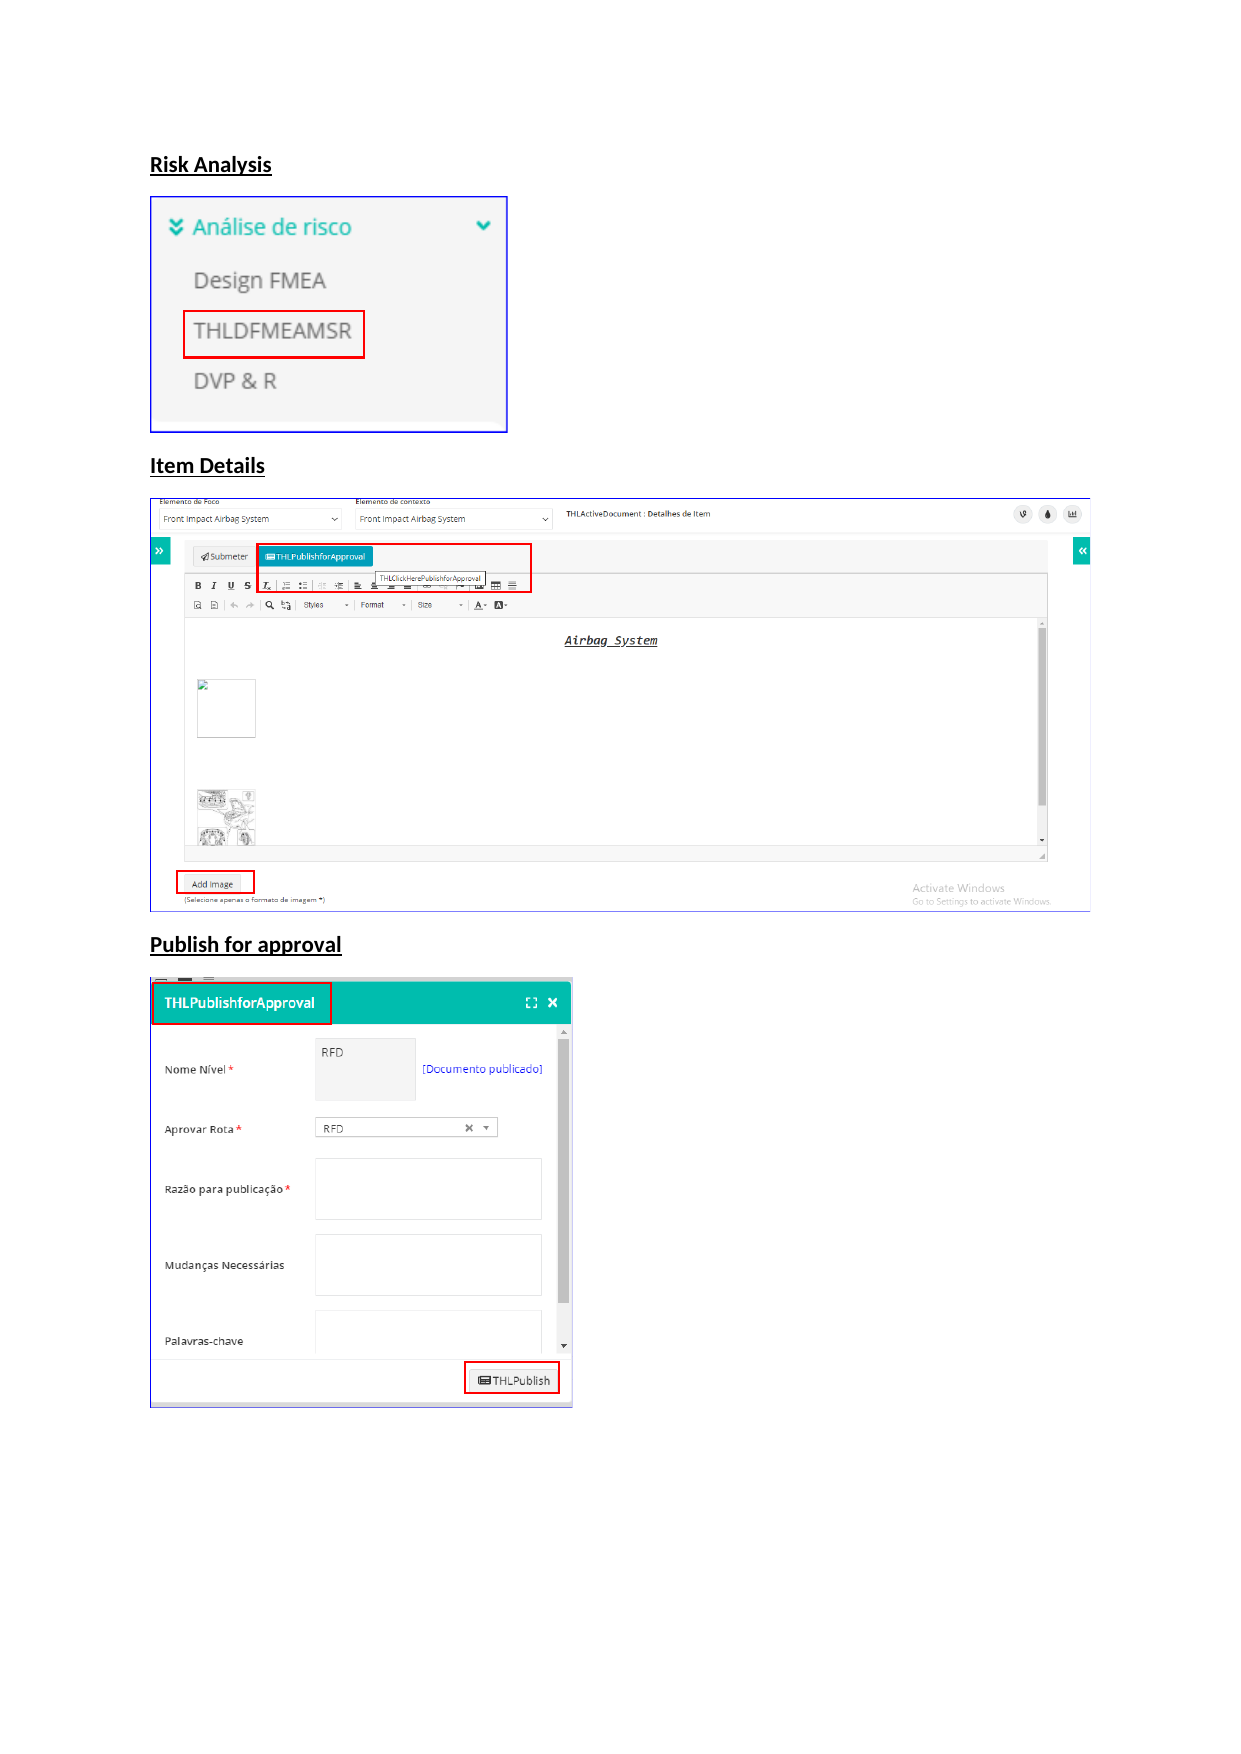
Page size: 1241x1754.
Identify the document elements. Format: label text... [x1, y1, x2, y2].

picture [150, 498, 1091, 912]
picture [150, 977, 573, 1408]
text Publish for approval [150, 930, 1090, 958]
text Risk Analysis [150, 150, 1090, 178]
text Item Details [150, 452, 1090, 480]
picture [150, 196, 508, 433]
